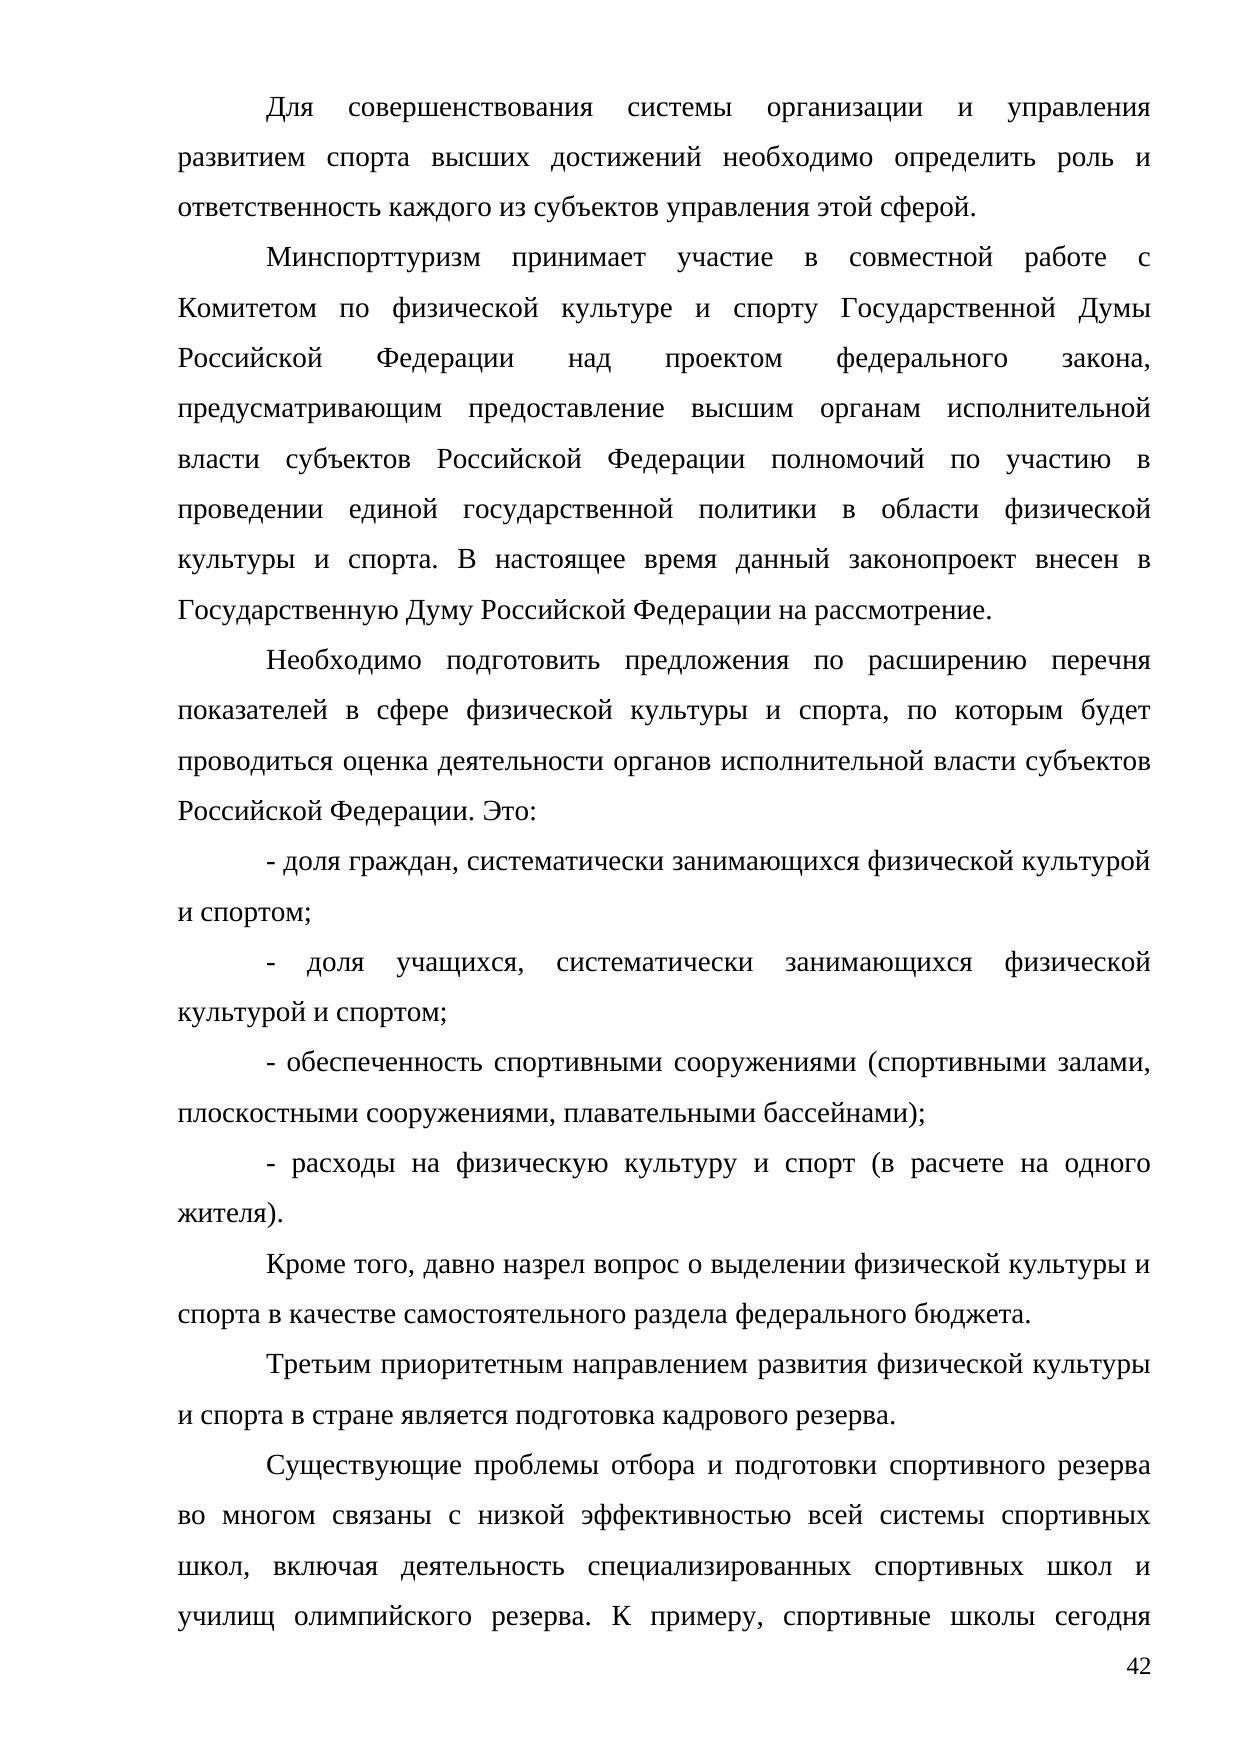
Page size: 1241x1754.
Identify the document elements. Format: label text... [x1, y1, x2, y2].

text - доля учащихся, систематически занимающихся физической культурой и спортом; [177, 944, 1152, 1028]
text Минспорттуризм принимает участие в совместной работе с Комитетом по физической культуре и спорту Государственной Думы Российской Федерации над проектом федерального закона, предусматривающим предоставление высшим органам исполнительной власти субъектов Российской Федерации полномочий по участию в проведении единой государственной политики в области физической культуры и спорта. В настоящее время данный законопроект внесен в Государственную Думу Российской Федерации на рассмотрение. [177, 239, 1152, 625]
text - расходы на физическую культуру и спорт (в расчете на одного жителя). [177, 1145, 1152, 1229]
text Необходимо подготовить предложения по расширению перечня показателей в сфере физической культуры и спорта, по которым будет проводиться оценка деятельности органов исполнительной власти субъектов Российской Федерации. Это: [177, 642, 1152, 827]
text Кроме того, давно назрел вопрос о выделении физической культуры и спорта в качестве самостоятельного раздела федерального бюджета. [177, 1246, 1152, 1330]
text - доля граждан, систематически занимающихся физической культурой и спортом; [177, 843, 1152, 927]
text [177, 1447, 1152, 1632]
text - обеспеченность спортивными сооружениями (спортивными залами, плоскостными сооружениями, плавательными бассейнами); [177, 1044, 1152, 1128]
text Третьим приоритетным направлением развития физической культуры и спорта в стране является подготовка кадрового резерва. [177, 1346, 1152, 1430]
text Для совершенствования системы организации и управления развитием спорта высших достижений необходимо определить роль и ответственность каждого из субъектов управления этой сферой. [177, 89, 1152, 223]
